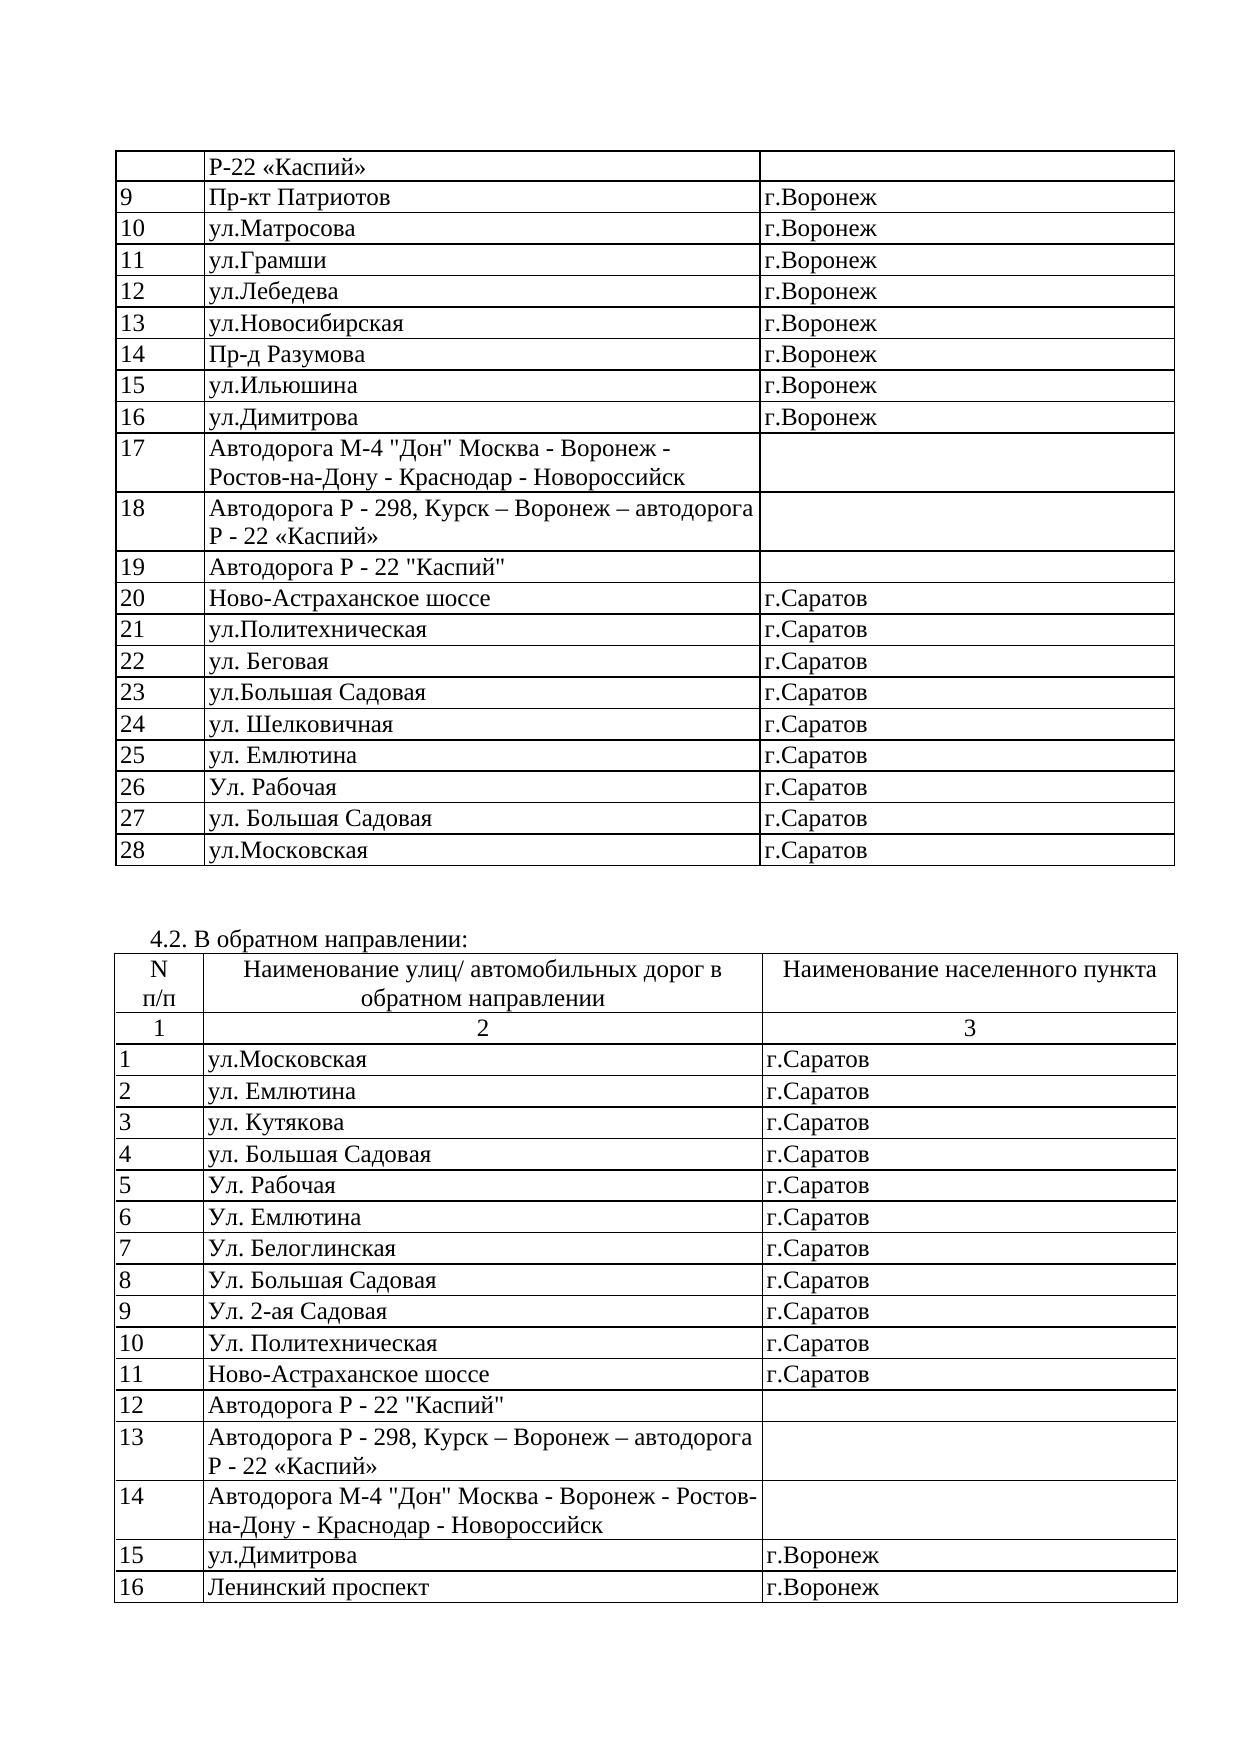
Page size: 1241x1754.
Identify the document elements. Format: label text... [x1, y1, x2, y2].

table_cell 13 [117, 308, 204, 338]
table_cell 8 [115, 1264, 203, 1295]
table_cell Ул. Рабочая [204, 1171, 762, 1200]
table_cell г.Саратов [763, 1200, 1177, 1232]
table_cell Автодорога Р - 22 "Каспий" [205, 552, 759, 582]
table_cell ул. Емлютина [204, 1076, 762, 1106]
table_cell Ул. Белоглинская [204, 1233, 762, 1263]
table_cell ул. Беговая [205, 646, 759, 676]
table_cell г.Саратов [763, 1263, 1177, 1295]
table_cell г.Саратов [763, 1075, 1177, 1106]
table_cell ул.Димитрова [205, 402, 759, 432]
table_cell Ленинский проспект [204, 1572, 762, 1602]
table_cell г.Воронеж [761, 182, 1174, 212]
table_cell ул.Лебедева [205, 276, 759, 306]
table_cell 7 [115, 1233, 203, 1263]
table_cell 8 [117, 152, 204, 180]
table_cell г.Воронеж [761, 245, 1174, 275]
table_cell 14 [117, 339, 204, 369]
table_cell [761, 552, 1174, 582]
table_cell г.Саратов [761, 646, 1174, 676]
table_cell г.Воронеж [761, 371, 1174, 401]
table_cell г.Саратов [761, 835, 1174, 865]
table_cell г.Саратов [761, 772, 1174, 802]
table_cell [763, 1421, 1177, 1479]
table_cell Ул. Рабочая [205, 772, 759, 802]
table_header N п/п [115, 954, 203, 1012]
table_cell Автодорога Р - 298, Курск – Воронеж – автодорога Р - 22 «Каспий» [204, 1422, 762, 1479]
table_cell ул.Ильюшина [205, 371, 759, 401]
table_cell 2 [115, 1076, 203, 1106]
table_cell г.Саратов [761, 678, 1174, 707]
table_cell г.Воронеж [763, 1570, 1177, 1602]
table_cell г.Саратов [763, 1295, 1177, 1326]
table_cell г.Саратов [761, 741, 1174, 770]
table_cell [761, 152, 1174, 180]
table_cell 23 [117, 678, 204, 707]
table_cell 20 [117, 583, 204, 613]
table_cell г.Воронеж [761, 308, 1174, 338]
table_cell 5 [115, 1170, 203, 1200]
table_cell г.Воронеж [761, 276, 1174, 306]
table_header Наименование улиц/ автомобильных дорог в обратном направлении [204, 954, 762, 1012]
table_cell г.Воронеж [761, 339, 1174, 369]
table_cell 24 [117, 709, 204, 739]
table_cell 26 [117, 772, 204, 802]
table_cell ул. Большая Садовая [204, 1139, 762, 1169]
table_cell 12 [117, 276, 204, 306]
table_cell 27 [117, 803, 204, 833]
table_cell ул.Большая Садовая [205, 678, 759, 707]
table_cell г.Воронеж [761, 402, 1174, 432]
table_cell [761, 493, 1174, 550]
table_cell г.Саратов [761, 803, 1174, 833]
table_cell Автодорога М-4 "Дон" Москва - Воронеж - Ростов-на-Дону - Краснодар - Новороссийск [205, 434, 759, 491]
table_cell г.Саратов [761, 583, 1174, 613]
table_cell ул. Большая Садовая [205, 803, 759, 833]
table_cell 2 [204, 1013, 762, 1043]
table_cell 15 [115, 1540, 203, 1570]
table_cell ул.Грамши [205, 245, 759, 275]
table_cell 12 [115, 1390, 203, 1421]
table_cell ул.Димитрова [204, 1540, 762, 1570]
table_cell Ново-Астраханское шоссе [204, 1359, 762, 1389]
table_cell 17 [117, 434, 204, 491]
table_cell г.Саратов [761, 709, 1174, 739]
table_cell ул. Емлютина [205, 741, 759, 770]
table_cell г.Саратов [761, 615, 1174, 644]
table_cell ул.Матросова [205, 213, 759, 243]
table_cell 3 [763, 1012, 1177, 1043]
table_cell 16 [115, 1571, 203, 1602]
table_cell г.Саратов [763, 1326, 1177, 1358]
table_cell 16 [117, 402, 204, 432]
table_cell Ул. Емлютина [204, 1202, 762, 1232]
table_cell ул. Шелковичная [205, 709, 759, 739]
table_cell Автодорога Р - 298, Курск – Воронеж – автодорога Р - 22 «Каспий» [205, 493, 759, 550]
table_cell ул. Кутякова [204, 1108, 762, 1137]
table_cell г.Воронеж [763, 1539, 1177, 1570]
table_cell 13 [115, 1422, 203, 1479]
table_cell 11 [117, 245, 204, 275]
table_cell 11 [115, 1359, 203, 1389]
table_cell г.Саратов [763, 1358, 1177, 1389]
table_cell 1 [115, 1013, 203, 1043]
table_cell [205, 152, 759, 180]
table_cell 3 [115, 1107, 203, 1137]
table_cell ул.Московская [204, 1045, 762, 1074]
table_cell 1 [115, 1044, 203, 1074]
table_cell 18 [117, 493, 204, 550]
table_cell [763, 1389, 1177, 1421]
table_cell Пр-д Разумова [205, 339, 759, 369]
table_cell 21 [117, 615, 204, 644]
text 4.2. В обратном направлении: [150, 924, 1090, 952]
table_cell г.Саратов [763, 1043, 1177, 1074]
table_cell Ул. 2-ая Садовая [204, 1296, 762, 1326]
table_cell г.Саратов [763, 1232, 1177, 1263]
table_cell г.Саратов [763, 1106, 1177, 1137]
table_cell 9 [117, 182, 204, 212]
table_cell Ул. Большая Садовая [204, 1265, 762, 1295]
table_cell 28 [117, 835, 204, 865]
table_cell г.Саратов [763, 1169, 1177, 1200]
table_cell [763, 1480, 1177, 1539]
table_cell 10 [117, 213, 204, 243]
table_cell 22 [117, 646, 204, 676]
table_cell г.Воронеж [761, 213, 1174, 243]
table_cell 19 [117, 552, 204, 582]
table_cell 6 [115, 1201, 203, 1232]
table_cell Ново-Астраханское шоссе [205, 583, 759, 613]
table_cell ул.Московская [205, 835, 759, 865]
table_cell Пр-кт Патриотов [205, 182, 759, 212]
table_cell 10 [115, 1327, 203, 1358]
table_cell 9 [115, 1296, 203, 1326]
table_cell 15 [117, 371, 204, 401]
table_cell 4 [115, 1139, 203, 1169]
table_cell 25 [117, 741, 204, 770]
table_cell Ул. Политехническая [204, 1328, 762, 1358]
table_cell г.Саратов [763, 1138, 1177, 1169]
table_cell Автодорога Р - 22 "Каспий" [204, 1391, 762, 1421]
table_cell ул.Политехническая [205, 615, 759, 644]
table_cell Автодорога М-4 "Дон" Москва - Воронеж - Ростов-на-Дону - Краснодар - Новороссийск [204, 1481, 762, 1539]
table_cell ул.Новосибирская [205, 308, 759, 338]
table_cell [761, 434, 1174, 491]
table_cell 14 [115, 1481, 203, 1539]
table_header Наименование населенного пункта [763, 954, 1177, 1012]
